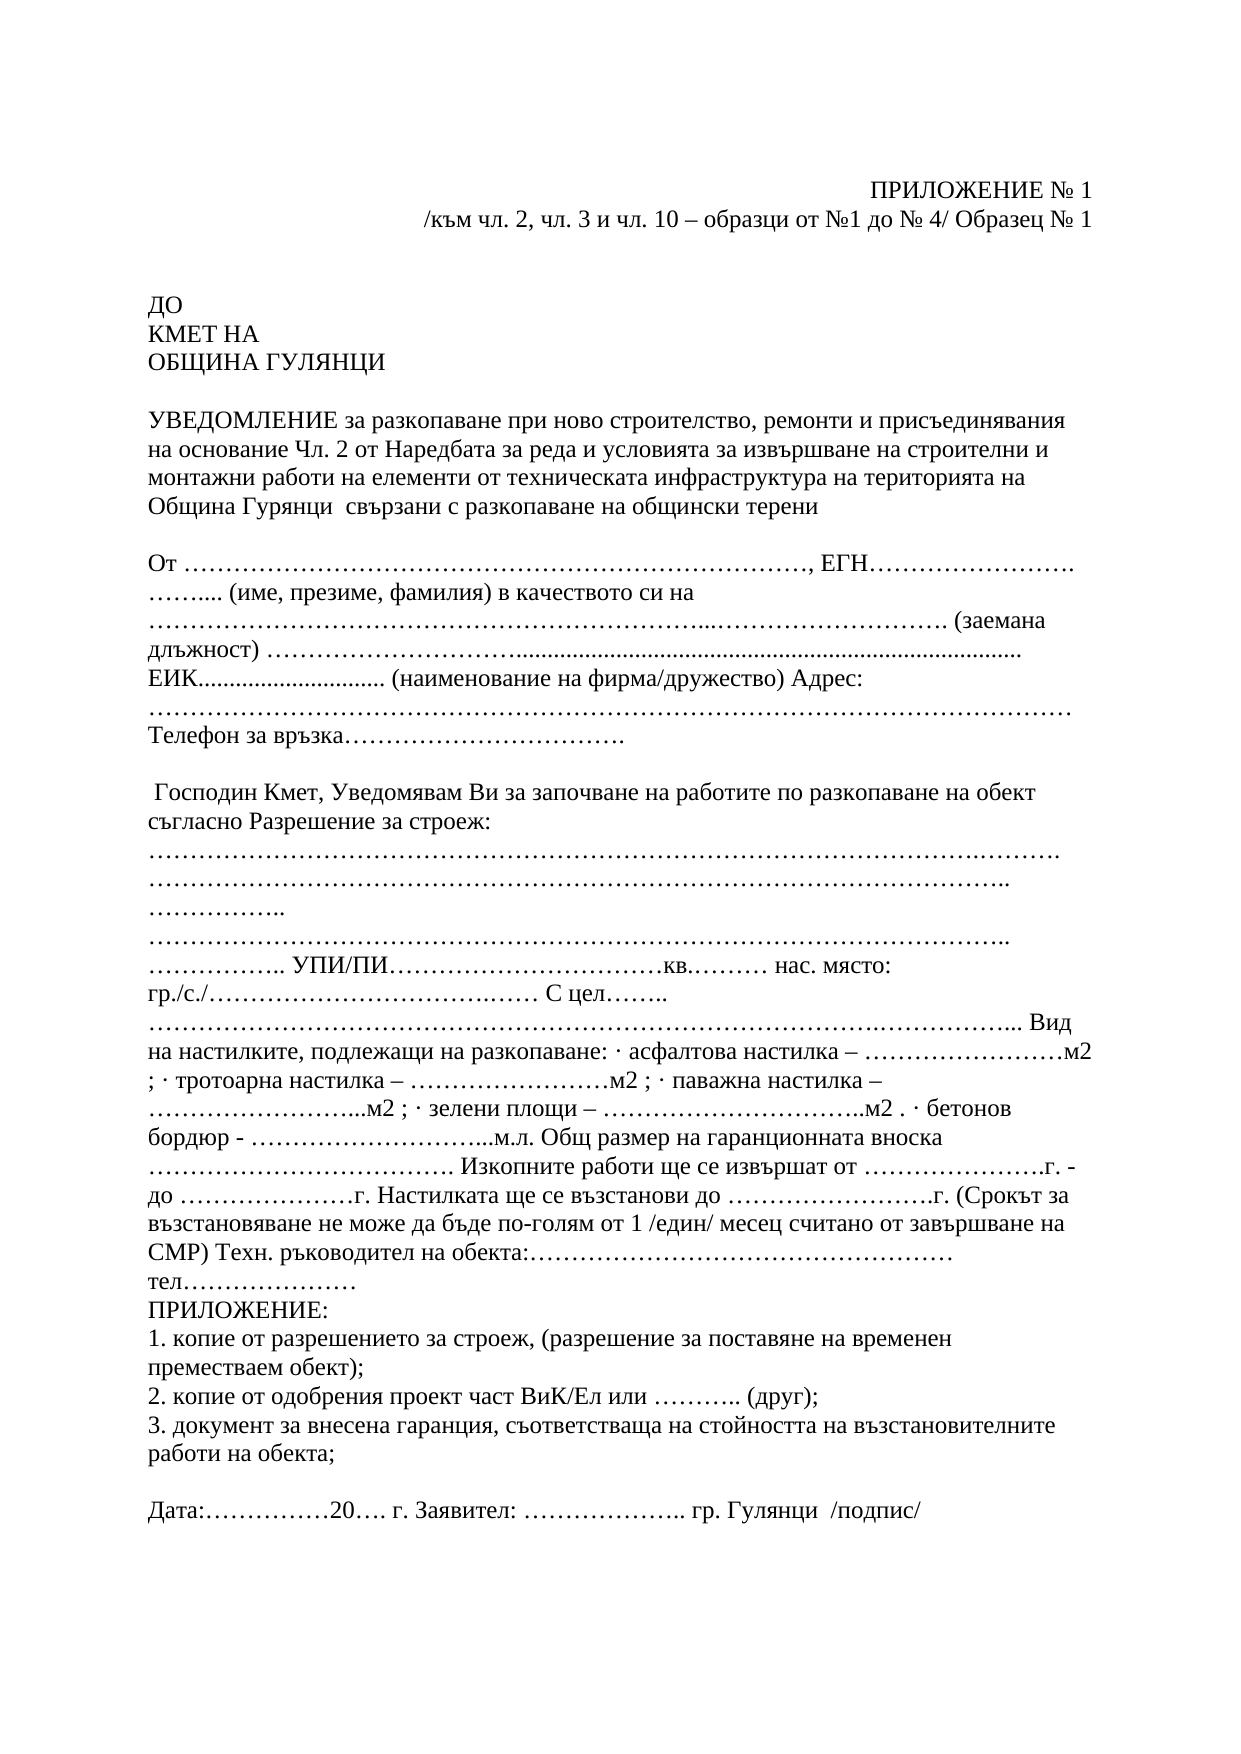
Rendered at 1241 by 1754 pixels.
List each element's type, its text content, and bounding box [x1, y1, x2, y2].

text 3. документ за внесена гаранция, съответстваща на стойността на възстановителните работи на обекта; [148, 1410, 1093, 1467]
text От …………………………………………………………………, ЕГН…………………….…….... (име, презиме, фамилия) в качеството си на …………………………………………………………...………………………. (заемана длъжност) …………………………................................................................................. ЕИК.............................. (наименование на фирма/дружество) Адрес:…………………………………………………………………………………………………Телефон за връзка……………………………. [148, 548, 1093, 749]
text 1. копие от разрешението за строеж, (разрешение за поставяне на временен преместваем обект); [148, 1323, 1093, 1381]
text /към чл. 2, чл. 3 и чл. 10 – образци от №1 до № 4/ Образец № 1 [148, 204, 1093, 233]
text ПРИЛОЖЕНИЕ: [148, 1295, 1093, 1323]
text Дата:……………20…. г. Заявител: ……………….. гр. Гулянци /подпис/ [148, 1495, 1093, 1524]
text 2. копие от одобрения проект част ВиК/Ел или ……….. (друг); [148, 1381, 1093, 1410]
text Господин Кмет, Уведомявам Ви за започване на работите по разкопаване на обект съгласно Разрешение за строеж: ……………………………………………………………………………………….………. …………………………………………………………………………………………..…………….. …………………………………………………………………………………………..…………….. УПИ/ПИ……………………………кв.……… нас. място: гр./с./…………………………….…… С цел……..…………………………………………………………………………….……………... Вид на настилките, подлежащи на разкопаване: · асфалтова настилка – ……………………м2 ; · тротоарна настилка – ……………………м2 ; · паважна настилка – ……………………...м2 ; · зелени площи – …………………………..м2 . · бетонов бордюр - ………………………...м.л. Общ размер на гаранционната вноска ………………………………. Изкопните работи ще се извършат от ………………….г. - до …………………г. Настилката ще се възстанови до …………………….г. (Срокът за възстановяване не може да бъде по-голям от 1 /един/ месец считано от завършване на СМР) Техн. ръководител на обекта:……………………………………………тел………………… [148, 777, 1093, 1295]
text ОБЩИНА ГУЛЯНЦИ [148, 347, 1093, 376]
text КМЕТ НА [148, 319, 1093, 347]
text ПРИЛОЖЕНИЕ № 1 [148, 176, 1093, 204]
text УВЕДОМЛЕНИЕ за разкопаване при ново строителство, ремонти и присъединявания на основание Чл. 2 от Наредбата за реда и условията за извършване на строителни и монтажни работи на елементи от техническата инфраструктура на територията на Община Гурянци свързани с разкопаване на общински терени [148, 405, 1093, 520]
text ДО [148, 290, 1093, 319]
